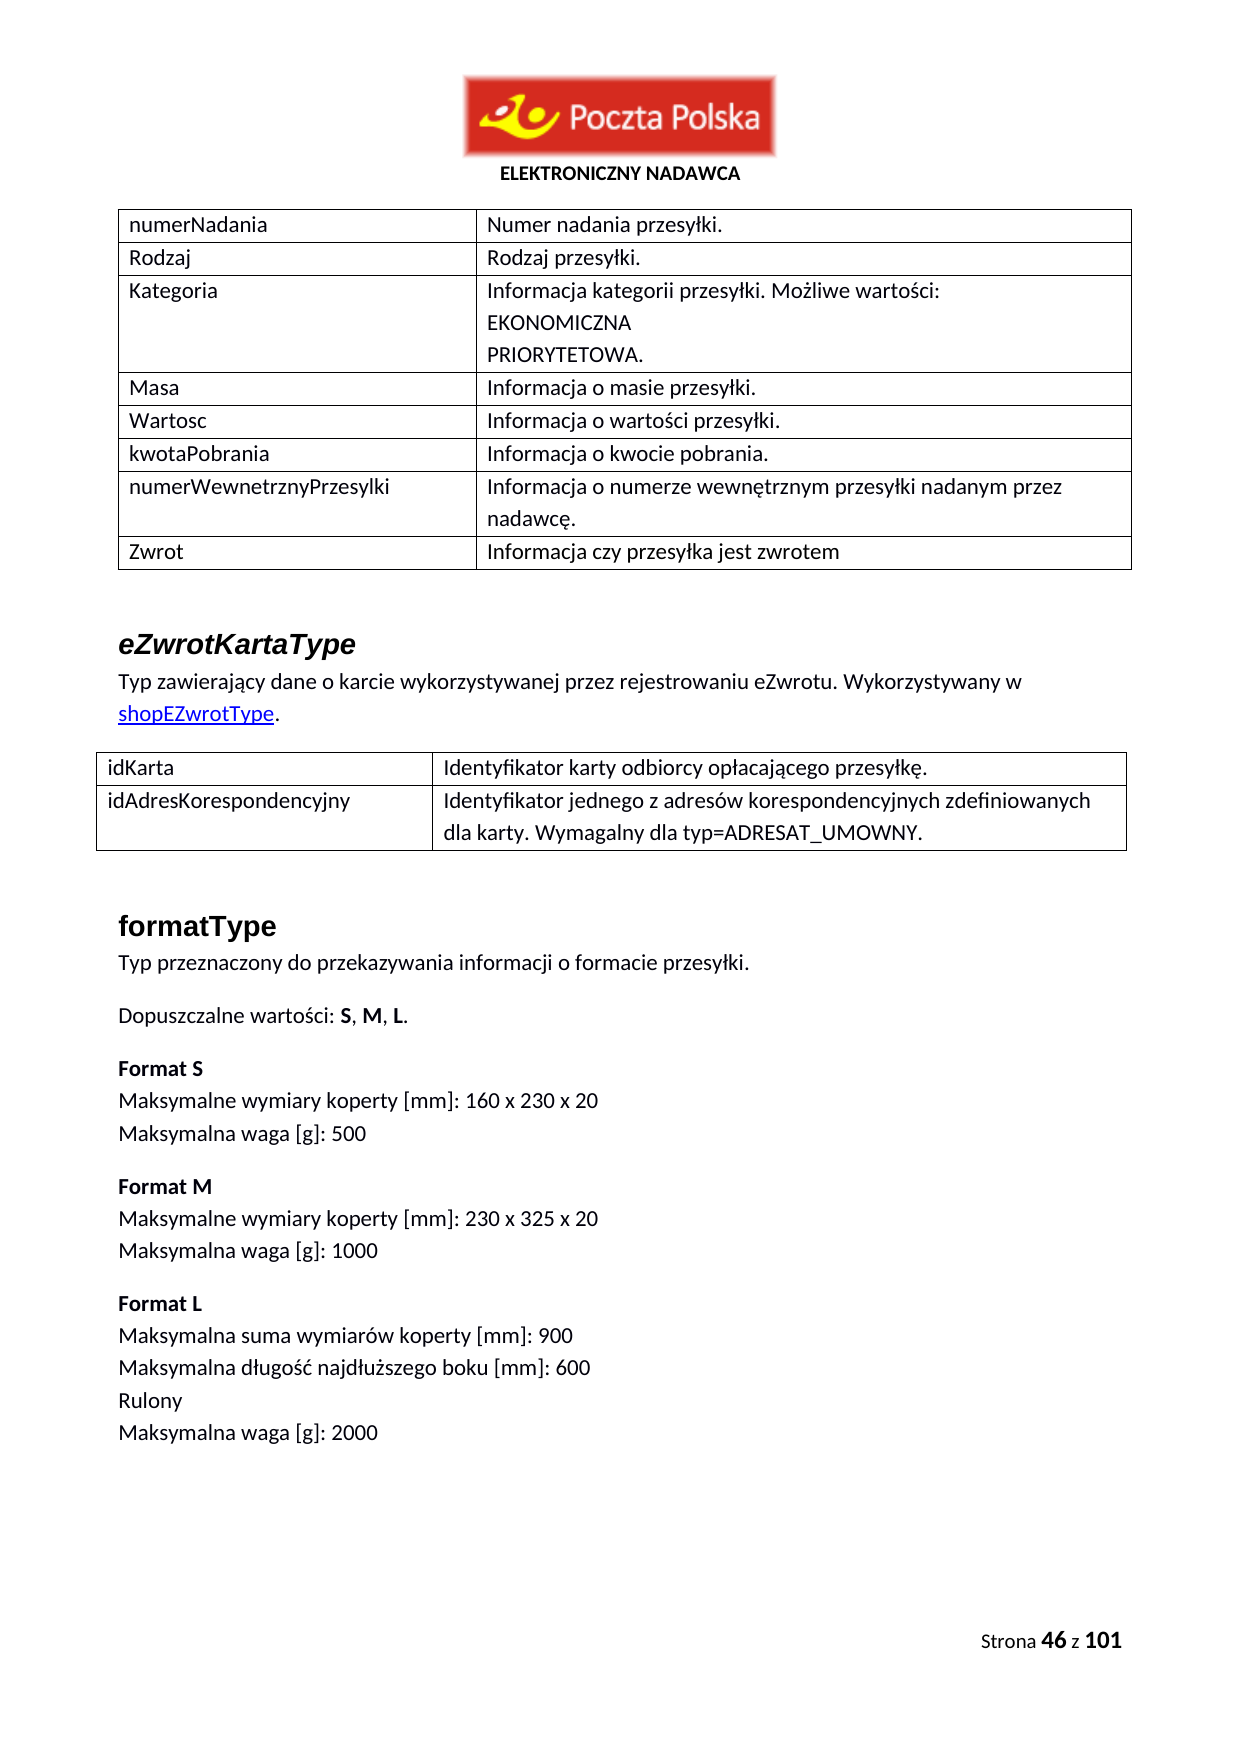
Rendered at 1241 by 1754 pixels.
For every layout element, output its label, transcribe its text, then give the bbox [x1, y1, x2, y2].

text Typ zawierający dane o karcie wykorzystywanej przez rejestrowaniu eZwrotu. Wykorzystywany w shopEZwrotType. [118, 667, 1122, 727]
table_cell Identyfikator jednego z adresów korespondencyjnych zdefiniowanych dla karty. Wymagalny dla typ=ADRESAT_UMOWNY. [433, 786, 1126, 850]
table_cell Kategoria [119, 276, 476, 372]
table_cell Zwrot [119, 537, 476, 569]
table_cell Rodzaj [119, 243, 476, 275]
table_header idKarta [97, 753, 432, 785]
table_header numerNadania [119, 210, 476, 242]
picture [461, 73, 779, 160]
text Format S Maksymalne wymiary koperty [mm]: 160 x 230 x 20 Maksymalna waga [g]: 500 [118, 1054, 1122, 1147]
text Dopuszczalne wartości: S, M, L. [118, 1001, 1122, 1029]
table_cell Masa [119, 373, 476, 405]
text Typ przeznaczony do przekazywania informacji o formacie przesyłki. [118, 948, 1122, 976]
text Format M Maksymalne wymiary koperty [mm]: 230 x 325 x 20 Maksymalna waga [g]: 1000 [118, 1172, 1122, 1264]
table_cell numerWewnetrznyPrzesylki [119, 472, 476, 536]
subtitle formatType [118, 908, 1122, 942]
table_cell Rodzaj przesyłki. [477, 243, 1131, 275]
table_cell Informacja o numerze wewnętrznym przesyłki nadanym przez nadawcę. [477, 472, 1131, 536]
table_cell Wartosc [119, 406, 476, 438]
table_cell Informacja o masie przesyłki. [477, 373, 1131, 405]
table_cell Informacja o kwocie pobrania. [477, 439, 1131, 471]
table_cell idAdresKorespondencyjny [97, 786, 432, 850]
subtitle eZwrotKartaType [118, 627, 1122, 661]
text Format L Maksymalna suma wymiarów koperty [mm]: 900 Maksymalna długość najdłuższego boku [mm]: 600 Rulony Maksymalna waga [g]: 2000 [118, 1289, 1122, 1446]
table_header Numer nadania przesyłki. [477, 210, 1131, 242]
table_header Identyfikator karty odbiorcy opłacającego przesyłkę. [433, 753, 1126, 785]
table_cell Informacja o wartości przesyłki. [477, 406, 1131, 438]
table_cell Informacja czy przesyłka jest zwrotem [477, 537, 1131, 569]
table_cell Informacja kategorii przesyłki. Możliwe wartości: EKONOMICZNA PRIORYTETOWA. [477, 276, 1131, 372]
table_cell kwotaPobrania [119, 439, 476, 471]
